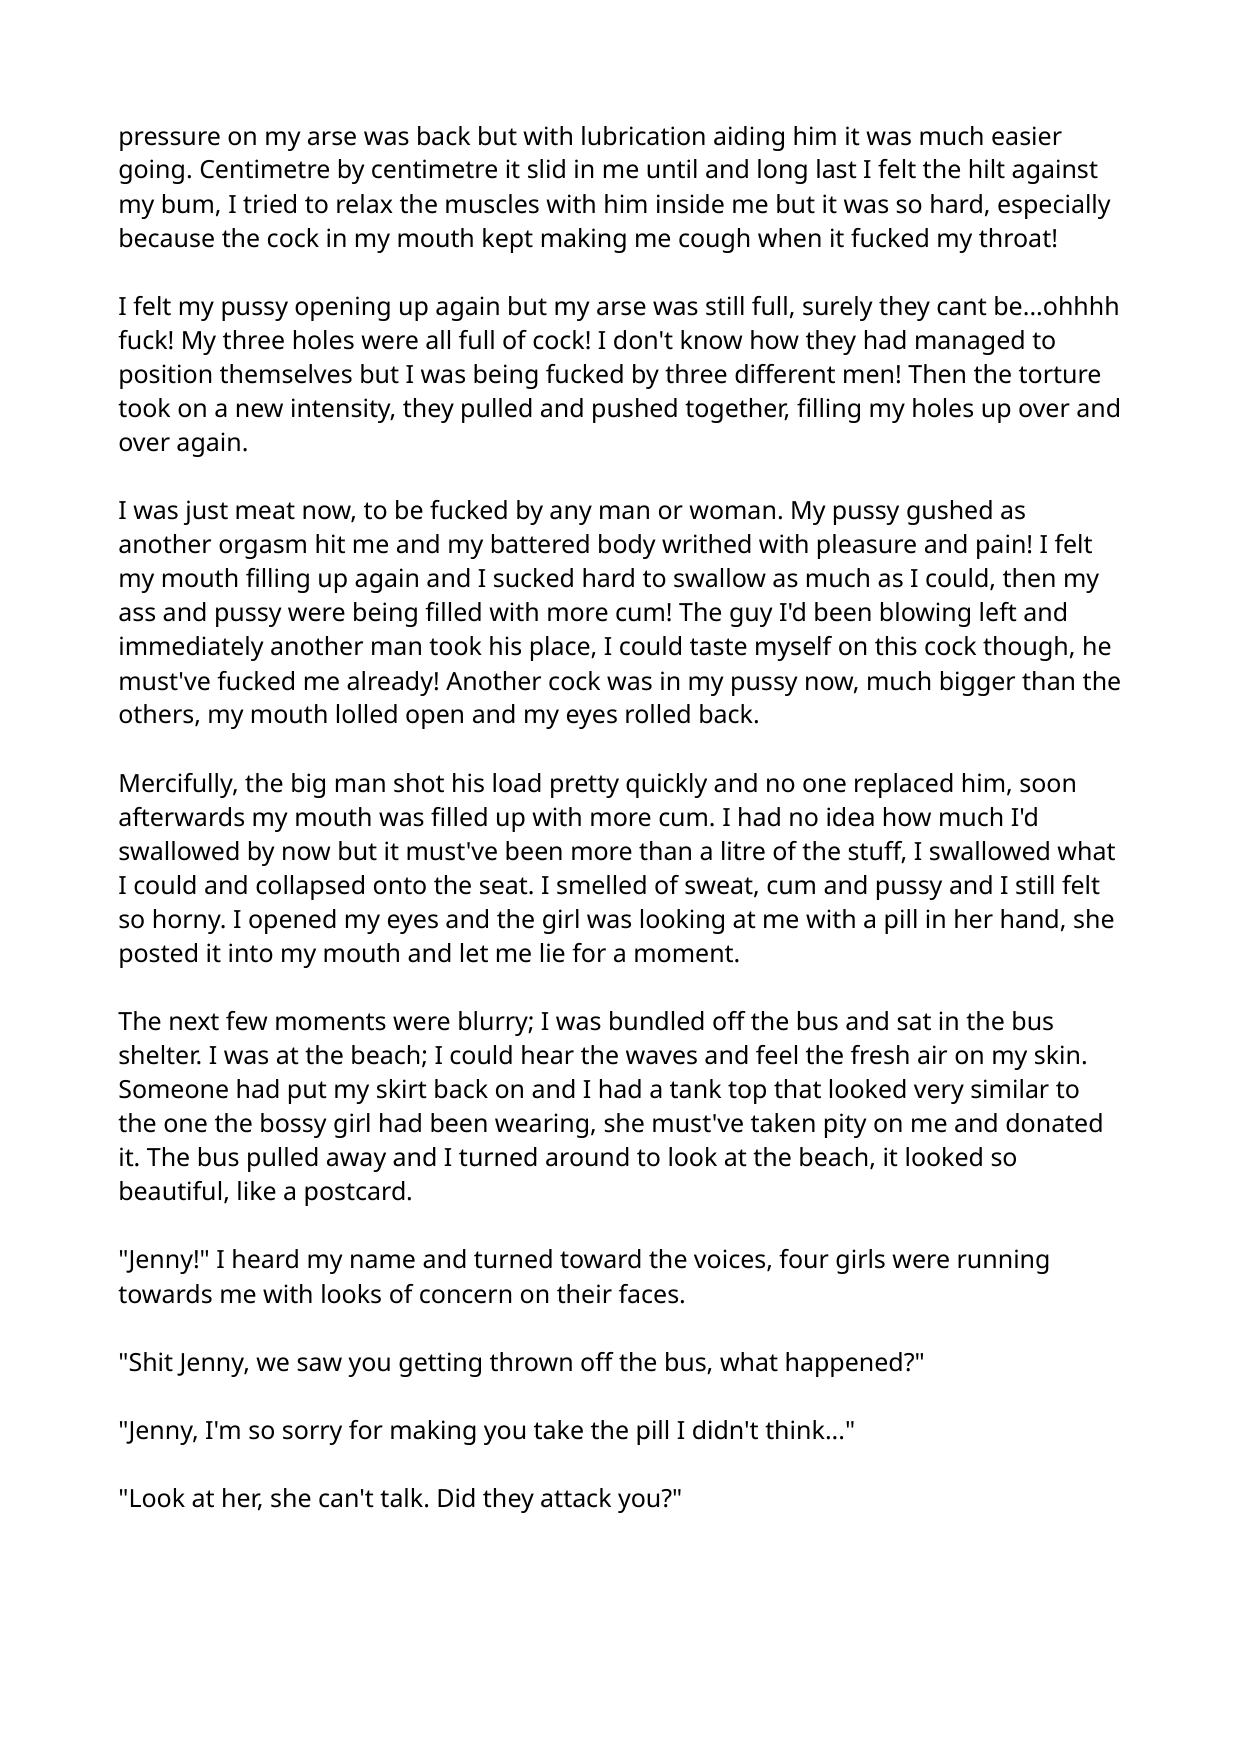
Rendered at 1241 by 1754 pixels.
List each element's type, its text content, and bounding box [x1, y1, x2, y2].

text Mercifully, the big man shot his load pretty quickly and no one replaced him, soon afterwards my mouth was filled up with more cum. I had no idea how much I'd swallowed by now but it must've been more than a litre of the stuff, I swallowed what I could and collapsed onto the seat. I smelled of sweat, cum and pussy and I still felt so horny. I opened my eyes and the girl was looking at me with a pill in her hand, she posted it into my mouth and let me lie for a moment. [118, 765, 1122, 970]
text "Jenny, I'm so sorry for making you take the pill I didn't think..." [118, 1412, 1122, 1447]
text I felt my pussy opening up again but my arse was still full, surely they cant be...ohhhh fuck! My three holes were all full of cock! I don't know how they had managed to position themselves but I was being fucked by three different men! Then the torture took on a new intensity, they pulled and pushed together, filling my holes up over and over again. [118, 288, 1122, 459]
text The next few moments were blurry; I was bundled off the bus and sat in the bus shelter. I was at the beach; I could hear the waves and feel the fresh air on my skin. Someone had put my skirt back on and I had a tank top that looked very similar to the one the bossy girl had been wearing, she must've taken pity on me and donated it. The bus pulled away and I turned around to look at the beach, it looked so beautiful, like a postcard. [118, 1004, 1122, 1208]
text "Look at her, she can't talk. Did they attack you?" [118, 1481, 1122, 1515]
text "Shit Jenny, we saw you getting thrown off the bus, what happened?" [118, 1344, 1122, 1378]
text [118, 118, 1122, 254]
text I was just meat now, to be fucked by any man or woman. My pussy gushed as another orgasm hit me and my battered body writhed with pleasure and pain! I felt my mouth filling up again and I sucked hard to swallow as much as I could, then my ass and pussy were being filled with more cum! The guy I'd been blowing left and immediately another man took his place, I could taste myself on this cock though, he must've fucked me already! Another cock was in my pussy now, much bigger than the others, my mouth lolled open and my eyes rolled back. [118, 493, 1122, 731]
text "Jenny!" I heard my name and turned toward the voices, four girls were running towards me with looks of concern on their faces. [118, 1242, 1122, 1310]
